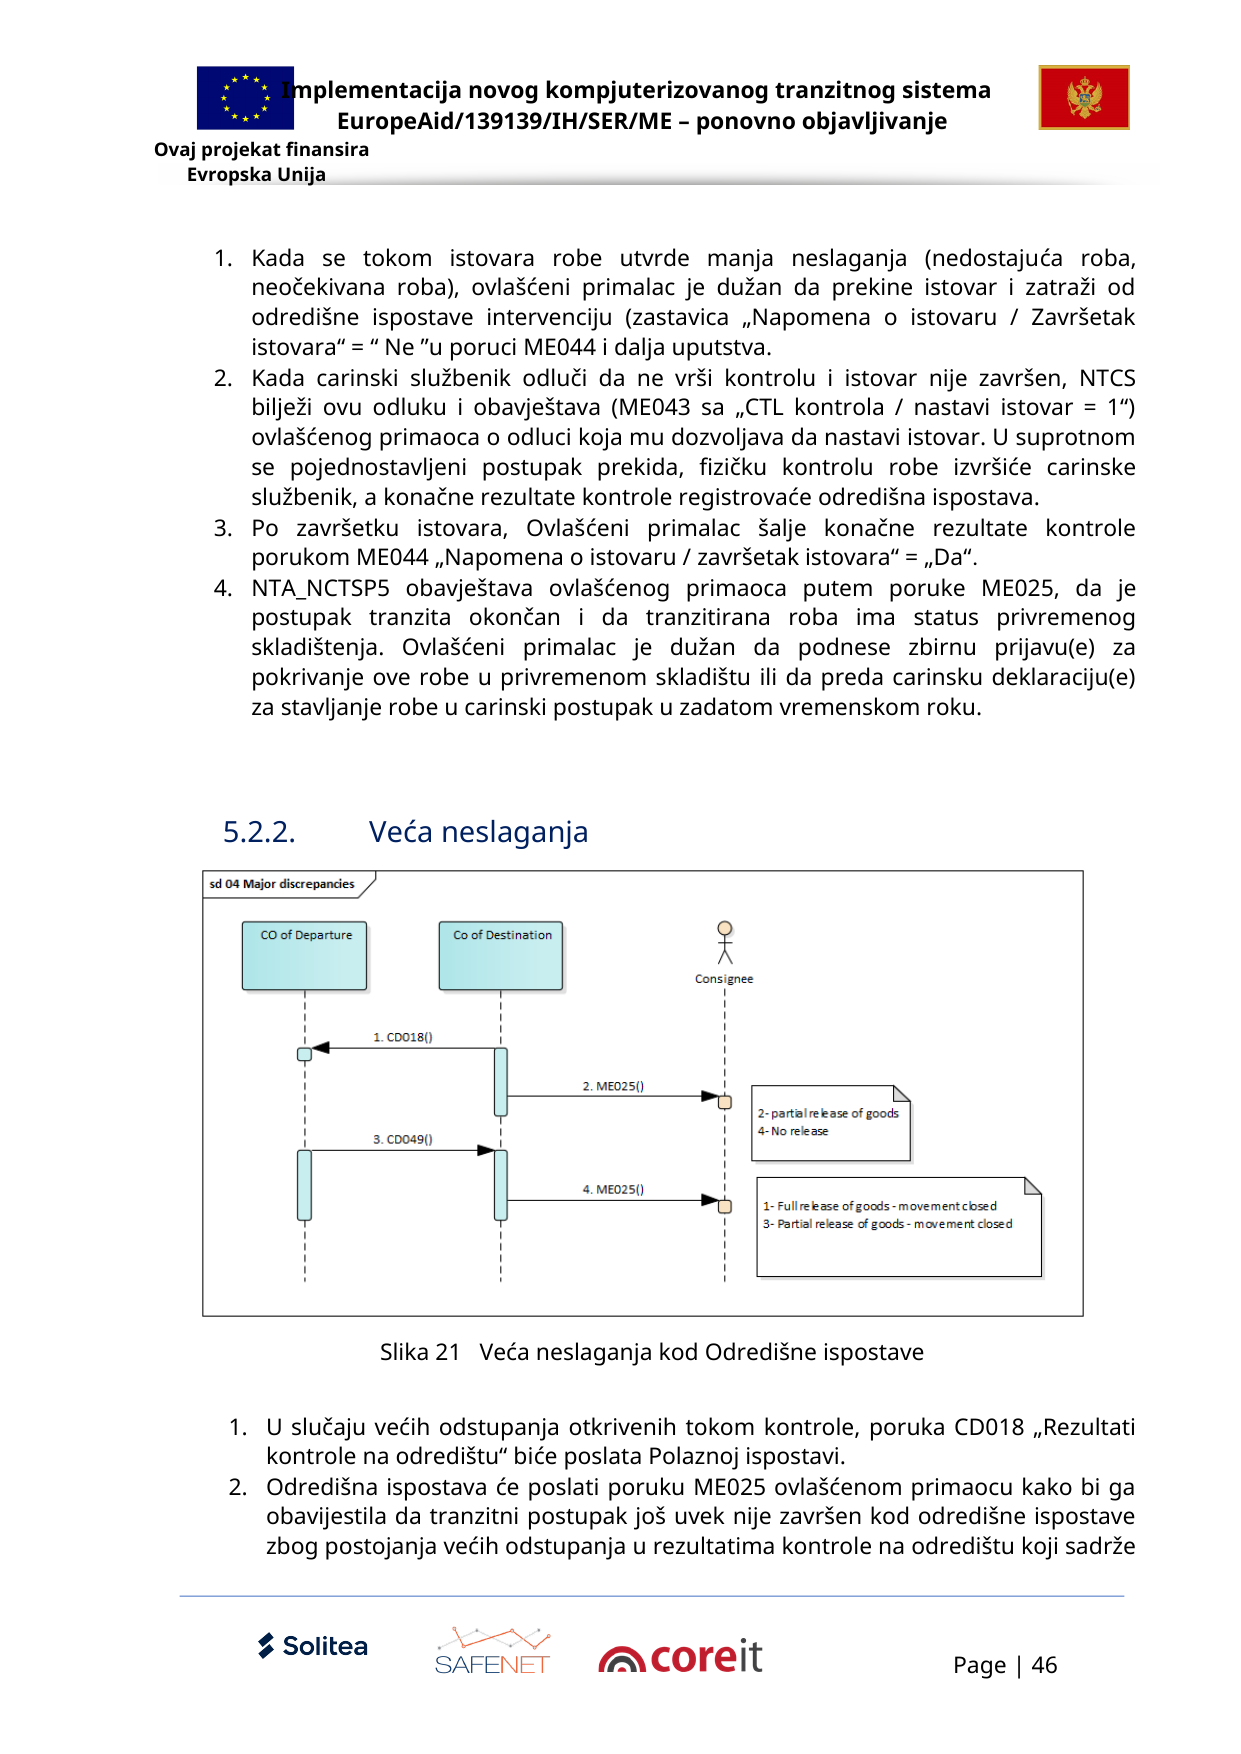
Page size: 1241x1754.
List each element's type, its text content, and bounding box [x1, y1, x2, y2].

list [228, 1471, 1137, 1561]
list Po završetku istovara, Ovlašćeni primalac šalje konačne rezultate kontrole porukom ME044 „Napomena o istovaru / završetak istovara“ = „Da“. [213, 512, 1137, 572]
picture [1038, 65, 1130, 130]
list Kada se tokom istovara robe utvrde manja neslaganja (nedostajuća roba, neočekivana roba), ovlašćeni primalac je dužan da prekine istovar i zatraži od odredišne ispostave intervenciju (zastavica „Napomena o istovaru / Završetak istovara“ = “ Ne ”u poruci ME044 i dalja uputstva. [213, 242, 1137, 362]
list Kada carinski službenik odluči da ne vrši kontrolu i istovar nije završen, NTCS bilježi ovu odluku i obavještava (ME043 sa „CTL kontrola / nastavi istovar = 1“) ovlašćenog primaoca o odluci koja mu dozvoljava da nastavi istovar. U suprotnom se pojednostavljeni postupak prekida, fizičku kontrolu robe izvršiće carinske službenik, a konačne rezultate kontrole registrovaće odredišna ispostava. [213, 362, 1137, 512]
text Slika 21 Veća neslaganja kod Odredišne ispostave [148, 1336, 1137, 1367]
list Veća neslaganja [223, 811, 1137, 851]
picture [194, 863, 1091, 1324]
picture [598, 1638, 763, 1674]
list U slučaju većih odstupanja otkrivenih tokom kontrole, poruka CD018 „Rezultati kontrole na odredištu“ biće poslata Polaznoj ispostavi. [228, 1411, 1137, 1471]
picture [196, 66, 295, 130]
picture [435, 1626, 551, 1674]
list NTA_NCTSP5 obavještava ovlašćenog primaoca putem poruke ME025, da je postupak tranzita okončan i da tranzitirana roba ima status privremenog skladištenja. Ovlašćeni primalac je dužan da podnese zbirnu prijavu(e) za pokrivanje ove robe u privremenom skladištu ili da preda carinsku deklaraciju(e) za stavljanje robe u carinski postupak u zadatom vremenskom roku. [213, 572, 1137, 722]
picture [243, 1617, 382, 1674]
